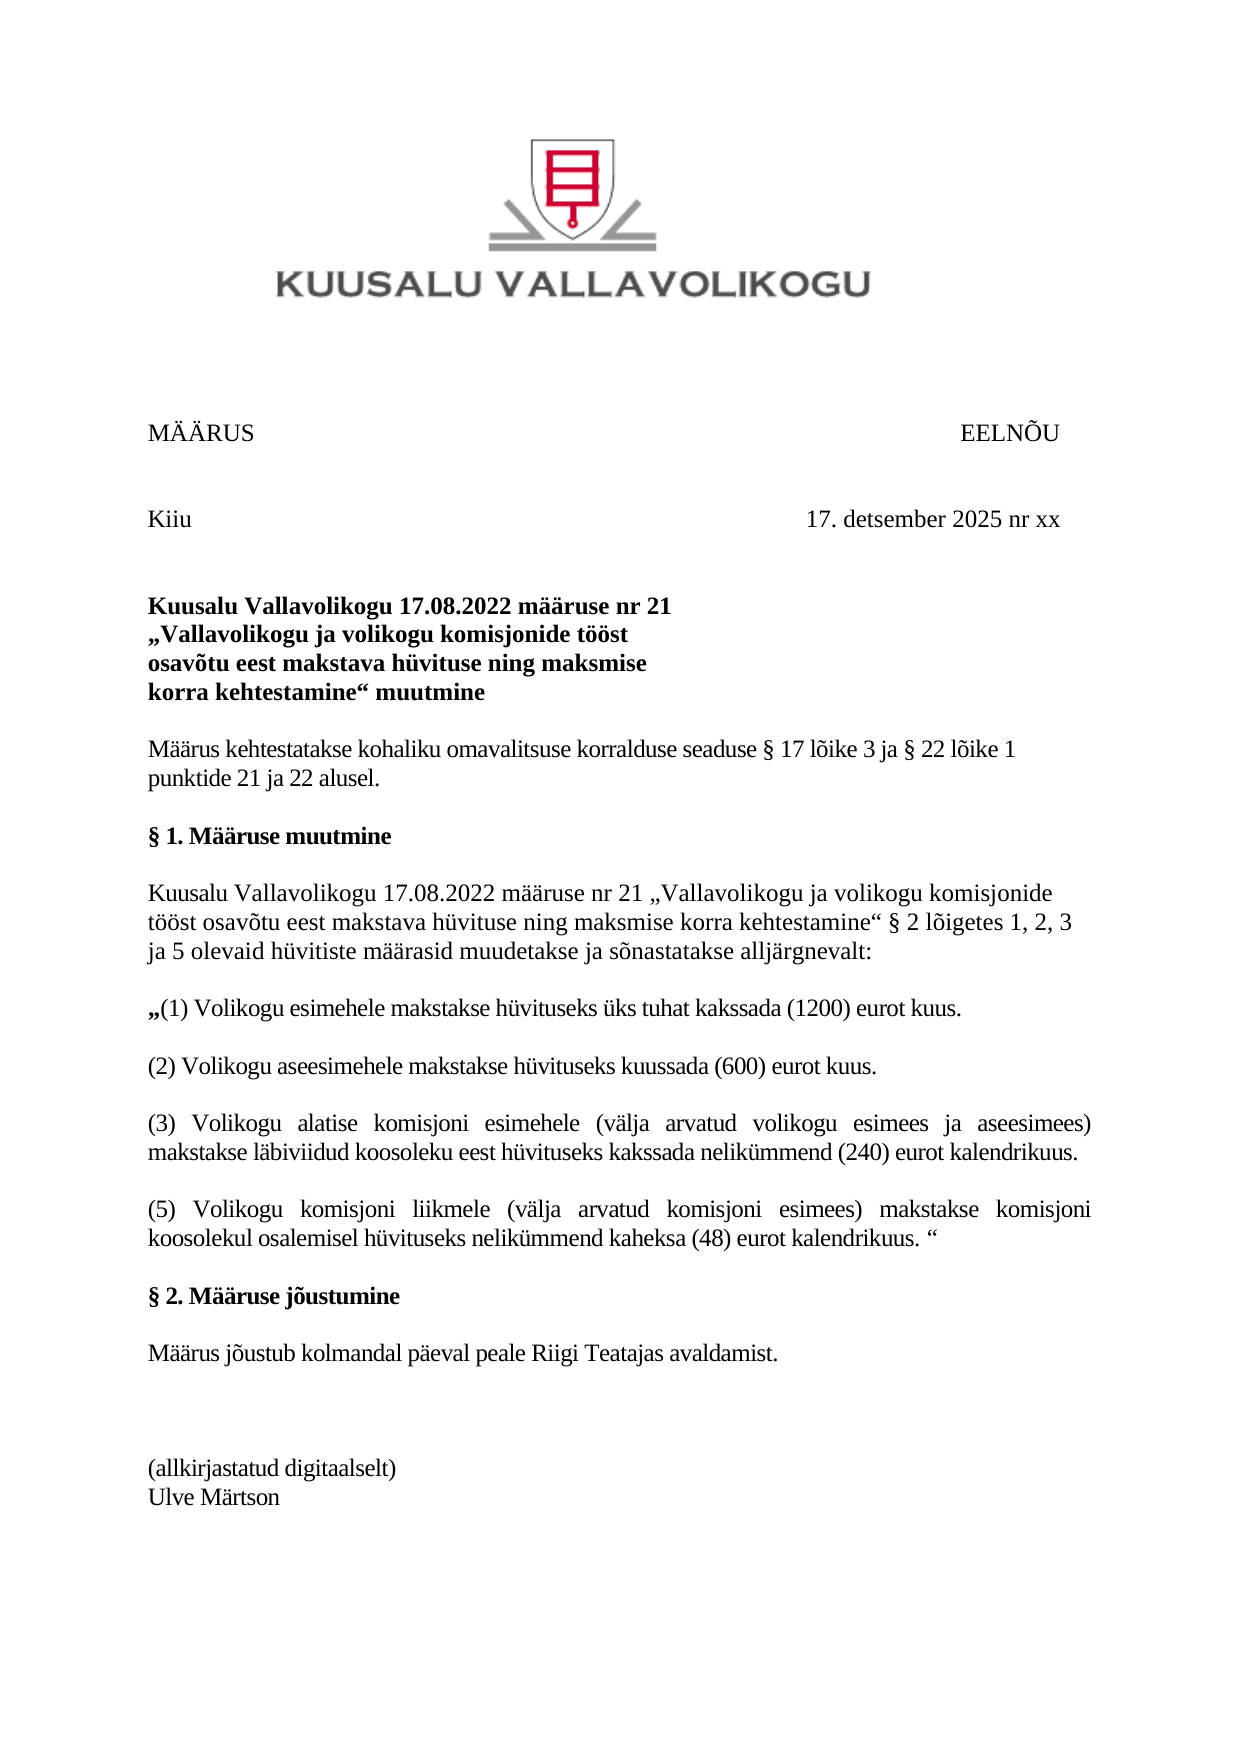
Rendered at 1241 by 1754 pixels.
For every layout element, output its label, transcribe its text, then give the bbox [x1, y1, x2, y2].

text § 2. Määruse jõustumine [148, 1281, 1093, 1309]
text (3) Volikogu alatise komisjoni esimehele (välja arvatud volikogu esimees ja aseesimees) makstakse läbiviidud koosoleku eest hüvituseks kakssada nelikümmend (240) eurot kalendrikuus. [148, 1108, 1093, 1166]
text „(1) Volikogu esimehele makstakse hüvituseks üks tuhat kakssada (1200) eurot kuus. [148, 993, 1093, 1022]
text (2) Volikogu aseesimehele makstakse hüvituseks kuussada (600) eurot kuus. [148, 1051, 1093, 1079]
text Määrus kehtestatakse kohaliku omavalitsuse korralduse seaduse § 17 lõike 3 ja § 22 lõike 1 punktide 21 ja 22 alusel. [148, 734, 1093, 792]
text Määrus jõustub kolmandal päeval peale Riigi Teatajas avaldamist. [148, 1338, 1093, 1367]
text Kuusalu Vallavolikogu 17.08.2022 määruse nr 21 „Vallavolikogu ja volikogu komisjonide tööst osavõtu eest makstava hüvituse ning maksmise korra kehtestamine“ § 2 lõigetes 1, 2, 3 ja 5 olevaid hüvitiste määrasid muudetakse ja sõnastatakse alljärgnevalt: [148, 878, 1093, 964]
picture [242, 118, 924, 332]
text (allkirjastatud digitaalselt) [148, 1453, 1093, 1482]
text § 1. Määruse muutmine [148, 821, 1093, 849]
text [148, 1482, 1093, 1511]
table_header [148, 505, 619, 533]
text (5) Volikogu komisjoni liikmele (välja arvatud komisjoni esimees) makstakse komisjoni koosolekul osalemisel hüvituseks nelikümmend kaheksa (48) eurot kalendrikuus. “ [148, 1194, 1093, 1252]
text Kuusalu Vallavolikogu 17.08.2022 määruse nr 21 „Vallavolikogu ja volikogu komisjonide tööst osavõtu eest makstava hüvituse ning maksmise korra kehtestamine“ muutmine [148, 591, 679, 706]
subtitle MÄÄRUS EELNÕU [148, 418, 1093, 447]
